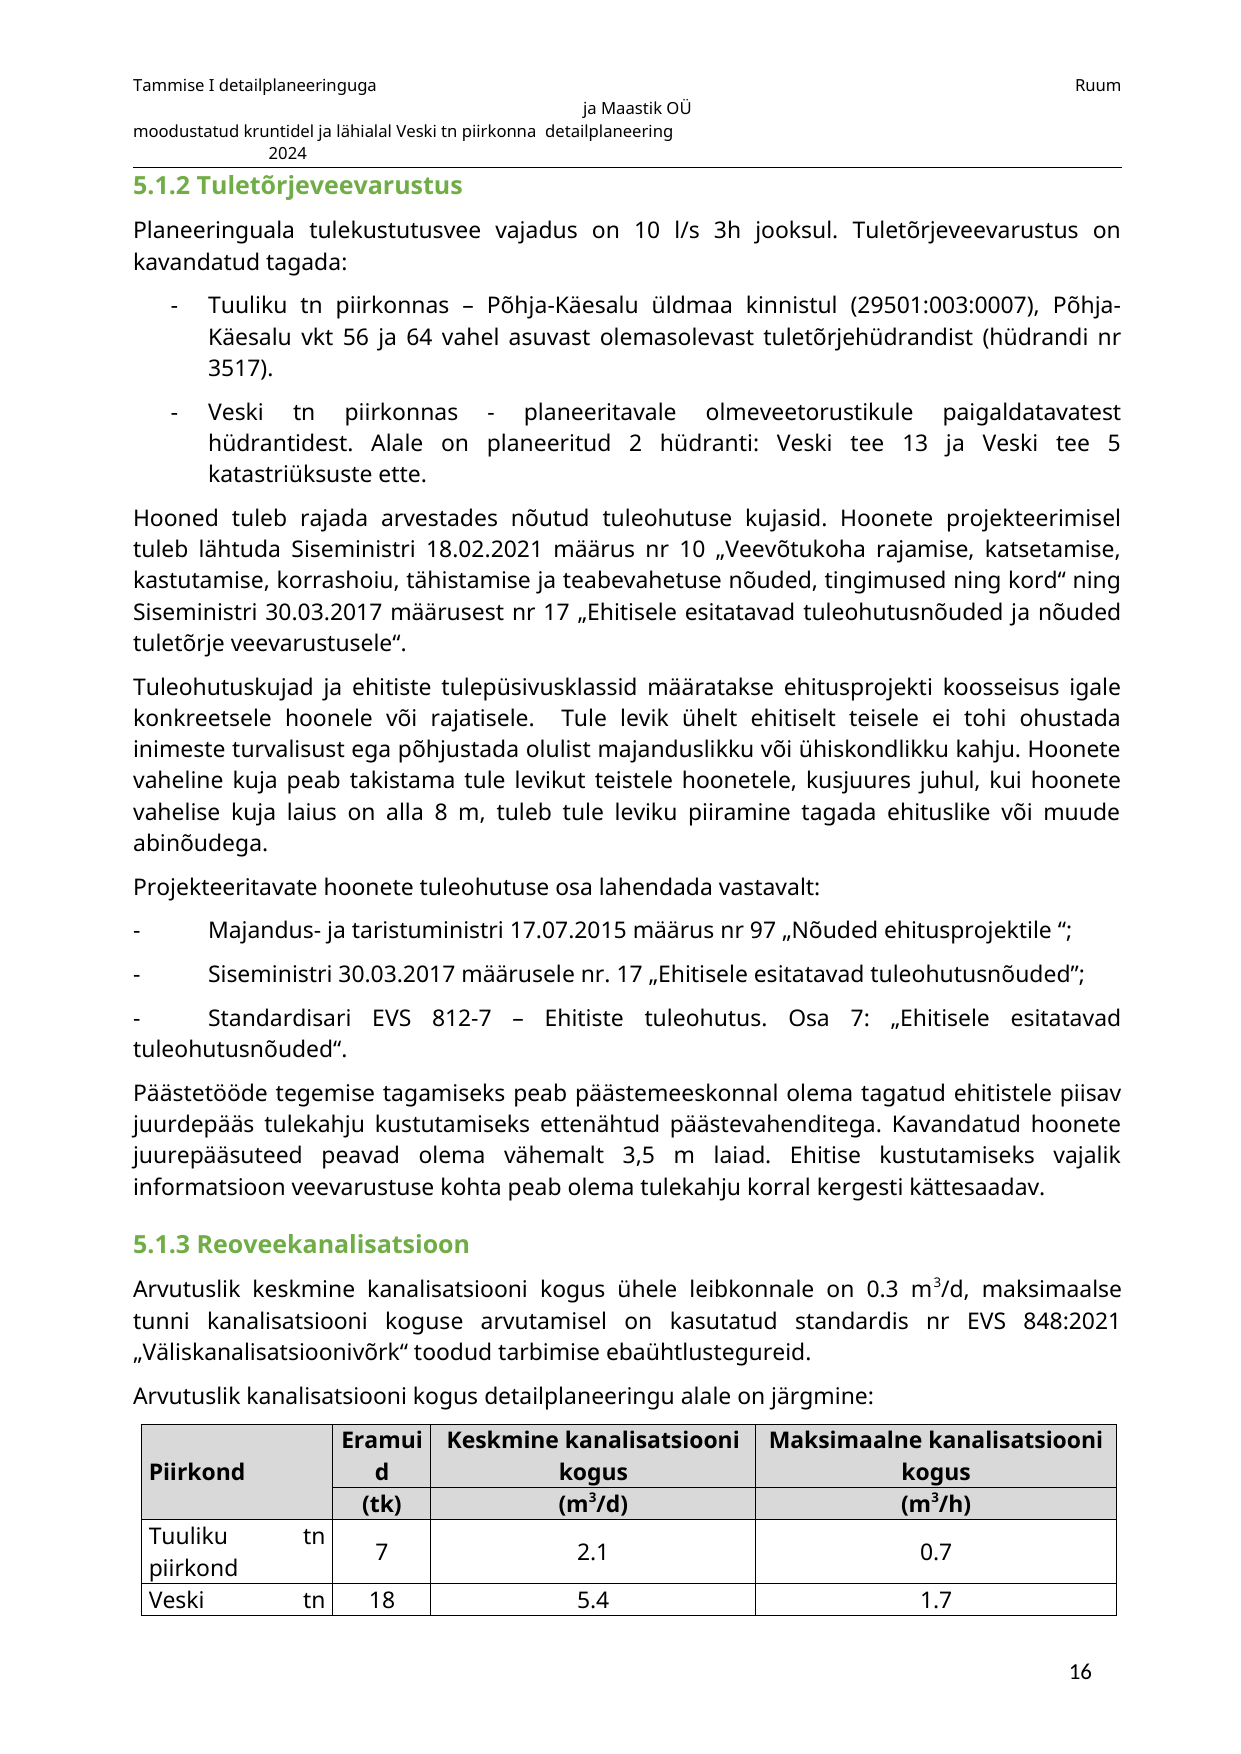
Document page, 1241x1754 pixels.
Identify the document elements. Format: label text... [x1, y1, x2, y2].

table_header Maksimaalne kanalisatsiooni kogus [756, 1425, 1116, 1487]
table_cell 2.1 [431, 1520, 755, 1583]
text Tuleohutuskujad ja ehitiste tulepüsivusklassid määratakse ehitusprojekti koosseisus igale konkreetsele hoonele või rajatisele. Tule levik ühelt ehitiselt teisele ei tohi ohustada inimeste turvalisust ega põhjustada olulist majanduslikku või ühiskondlikku kahju. Hoonete vaheline kuja peab takistama tule levikut teistele hoonetele, kusjuures juhul, kui hoonete vahelise kuja laius on alla 8 m, tuleb tule leviku piiramine tagada ehituslike või muude abinõudega. [133, 671, 1122, 858]
subtitle 5.1.2 Tuletõrjeveevarustus [133, 168, 1122, 202]
table_cell Tuuliku tn piirkond [142, 1520, 332, 1583]
text Hooned tuleb rajada arvestades nõutud tuleohutuse kujasid. Hoonete projekteerimisel tuleb lähtuda Siseministri 18.02.2021 määrus nr 10 „Veevõtukoha rajamise, katsetamise, kastutamise, korrashoiu, tähistamise ja teabevahetuse nõuded, tingimused ning kord“ ning Siseministri 30.03.2017 määrusest nr 17 „Ehitisele esitatavad tuleohutusnõuded ja nõuded tuletõrje veevarustusele“. [133, 502, 1122, 658]
table_header Eramuid [333, 1425, 430, 1487]
text Projekteeritavate hoonete tuleohutuse osa lahendada vastavalt: [133, 871, 1122, 902]
table_cell 5.4 [431, 1584, 755, 1615]
table_header Piirkond [142, 1425, 332, 1519]
list Veski tn piirkonnas - planeeritavale olmeveetorustikule paigaldatavatest hüdrantidest. Alale on planeeritud 2 hüdranti: Veski tee 13 ja Veski tee 5 katastriüksuste ette. [170, 396, 1122, 489]
table_header Keskmine kanalisatsiooni kogus [431, 1425, 755, 1487]
text - Siseministri 30.03.2017 määrusele nr. 17 „Ehitisele esitatavad tuleohutusnõuded”; [133, 958, 1122, 989]
table_cell 7 [333, 1520, 430, 1583]
text Planeeringuala tulekustutusvee vajadus on 10 l/s 3h jooksul. Tuletõrjeveevarustus on kavandatud tagada: [133, 214, 1122, 277]
table_cell 0.7 [756, 1520, 1116, 1583]
subtitle 5.1.3 Reoveekanalisatsioon [133, 1227, 1122, 1261]
list Tuuliku tn piirkonnas – Põhja-Käesalu üldmaa kinnistul (29501:003:0007), Põhja-Käesalu vkt 56 ja 64 vahel asuvast olemasolevast tuletõrjehüdrandist (hüdrandi nr 3517). [170, 289, 1122, 383]
table_cell (m3/h) [756, 1488, 1116, 1519]
table_cell (m3/d) [431, 1488, 755, 1519]
text - Standardisari EVS 812-7 – Ehitiste tuleohutus. Osa 7: „Ehitisele esitatavad tuleohutusnõuded“. [133, 1002, 1122, 1064]
text Arvutuslik keskmine kanalisatsiooni kogus ühele leibkonnale on 0.3 m3/d, maksimaalse tunni kanalisatsiooni koguse arvutamisel on kasutatud standardis nr EVS 848:2021 „Väliskanalisatsioonivõrk“ toodud tarbimise ebaühtlustegureid. [133, 1273, 1122, 1367]
text Päästetööde tegemise tagamiseks peab päästemeeskonnal olema tagatud ehitistele piisav juurdepääs tulekahju kustutamiseks ettenähtud päästevahenditega. Kavandatud hoonete juurepääsuteed peavad olema vähemalt 3,5 m laiad. Ehitise kustutamiseks vajalik informatsioon veevarustuse kohta peab olema tulekahju korral kergesti kättesaadav. [133, 1077, 1122, 1202]
text Arvutuslik kanalisatsiooni kogus detailplaneeringu alale on järgmine: [133, 1380, 1122, 1411]
table_cell 18 [333, 1584, 430, 1615]
table_cell Veski tn piirkond [142, 1584, 332, 1615]
table_cell (tk) [333, 1488, 430, 1519]
text - Majandus- ja taristuministri 17.07.2015 määrus nr 97 „Nõuded ehitusprojektile “; [133, 914, 1122, 946]
table_cell 1.7 [756, 1584, 1116, 1615]
